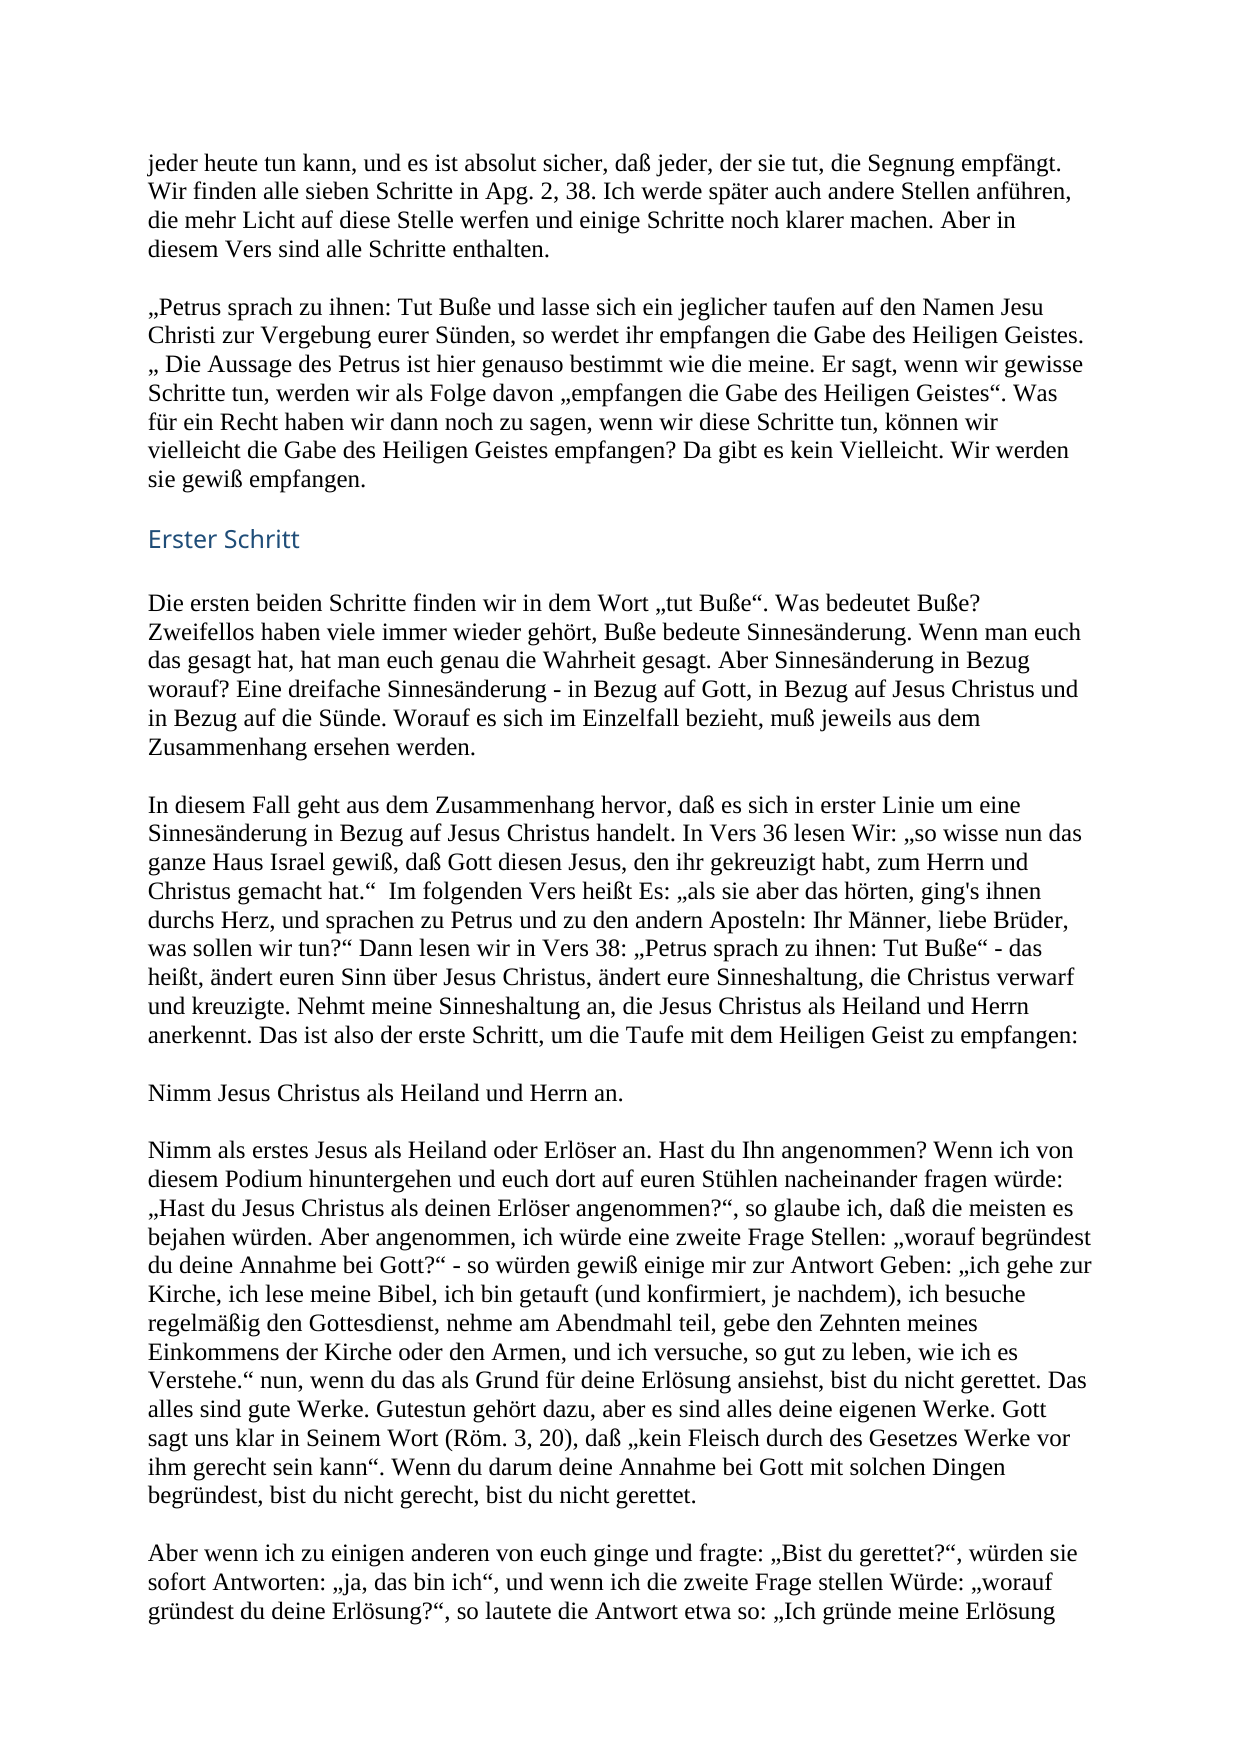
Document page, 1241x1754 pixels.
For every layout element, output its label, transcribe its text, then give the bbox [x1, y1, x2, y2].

text Nimm Jesus Christus als Heiland und Herrn an. [148, 1078, 1093, 1106]
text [148, 1538, 1093, 1625]
text In diesem Fall geht aus dem Zusammenhang hervor, daß es sich in erster Linie um eine Sinnesänderung in Bezug auf Jesus Christus handelt. In Vers 36 lesen Wir: „so wisse nun das ganze Haus Israel gewiß, daß Gott diesen Jesus, den ihr gekreuzigt habt, zum Herrn und Christus gemacht hat.“ Im folgenden Vers heißt Es: „als sie aber das hörten, ging's ihnen durchs Herz, und sprachen zu Petrus und zu den andern Aposteln: Ihr Männer, liebe Brüder, was sollen wir tun?“ Dann lesen wir in Vers 38: „Petrus sprach zu ihnen: Tut Buße“ - das heißt, ändert euren Sinn über Jesus Christus, ändert eure Sinneshaltung, die Christus verwarf und kreuzigte. Nehmt meine Sinneshaltung an, die Jesus Christus als Heiland und Herrn anerkennt. Das ist also der erste Schritt, um die Taufe mit dem Heiligen Geist zu empfangen: [148, 790, 1093, 1048]
text „Petrus sprach zu ihnen: Tut Buße und lasse sich ein jeglicher taufen auf den Namen Jesu Christi zur Vergebung eurer Sünden, so werdet ihr empfangen die Gabe des Heiligen Geistes. „ Die Aussage des Petrus ist hier genauso bestimmt wie die meine. Er sagt, wenn wir gewisse Schritte tun, werden wir als Folge davon „empfangen die Gabe des Heiligen Geistes“. Was für ein Recht haben wir dann noch zu sagen, wenn wir diese Schritte tun, können wir vielleicht die Gabe des Heiligen Geistes empfangen? Da gibt es kein Vielleicht. Wir werden sie gewiß empfangen. [148, 292, 1093, 493]
text Nimm als erstes Jesus als Heiland oder Erlöser an. Hast du Ihn angenommen? Wenn ich von diesem Podium hinuntergehen und euch dort auf euren Stühlen nacheinander fragen würde: „Hast du Jesus Christus als deinen Erlöser angenommen?“, so glaube ich, daß die meisten es bejahen würden. Aber angenommen, ich würde eine zweite Frage Stellen: „worauf begründest du deine Annahme bei Gott?“ - so würden gewiß einige mir zur Antwort Geben: „ich gehe zur Kirche, ich lese meine Bibel, ich bin getauft (und konfirmiert, je nachdem), ich besuche regelmäßig den Gottesdienst, nehme am Abendmahl teil, gebe den Zehnten meines Einkommens der Kirche oder den Armen, und ich versuche, so gut zu leben, wie ich es Verstehe.“ nun, wenn du das als Grund für deine Erlösung ansiehst, bist du nicht gerettet. Das alles sind gute Werke. Gutestun gehört dazu, aber es sind alles deine eigenen Werke. Gott sagt uns klar in Seinem Wort (Röm. 3, 20), daß „kein Fleisch durch des Gesetzes Werke vor ihm gerecht sein kann“. Wenn du darum deine Annahme bei Gott mit solchen Dingen begründest, bist du nicht gerecht, bist du nicht gerettet. [148, 1136, 1093, 1509]
text Die ersten beiden Schritte finden wir in dem Wort „tut Buße“. Was bedeutet Buße? Zweifellos haben viele immer wieder gehört, Buße bedeute Sinnesänderung. Wenn man euch das gesagt hat, hat man euch genau die Wahrheit gesagt. Aber Sinnesänderung in Bezug worauf? Eine dreifache Sinnesänderung - in Bezug auf Gott, in Bezug auf Jesus Christus und in Bezug auf die Sünde. Worauf es sich im Einzelfall bezieht, muß jeweils aus dem Zusammenhang ersehen werden. [148, 588, 1093, 761]
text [148, 148, 1093, 263]
subtitle Erster Schritt [148, 522, 1093, 556]
